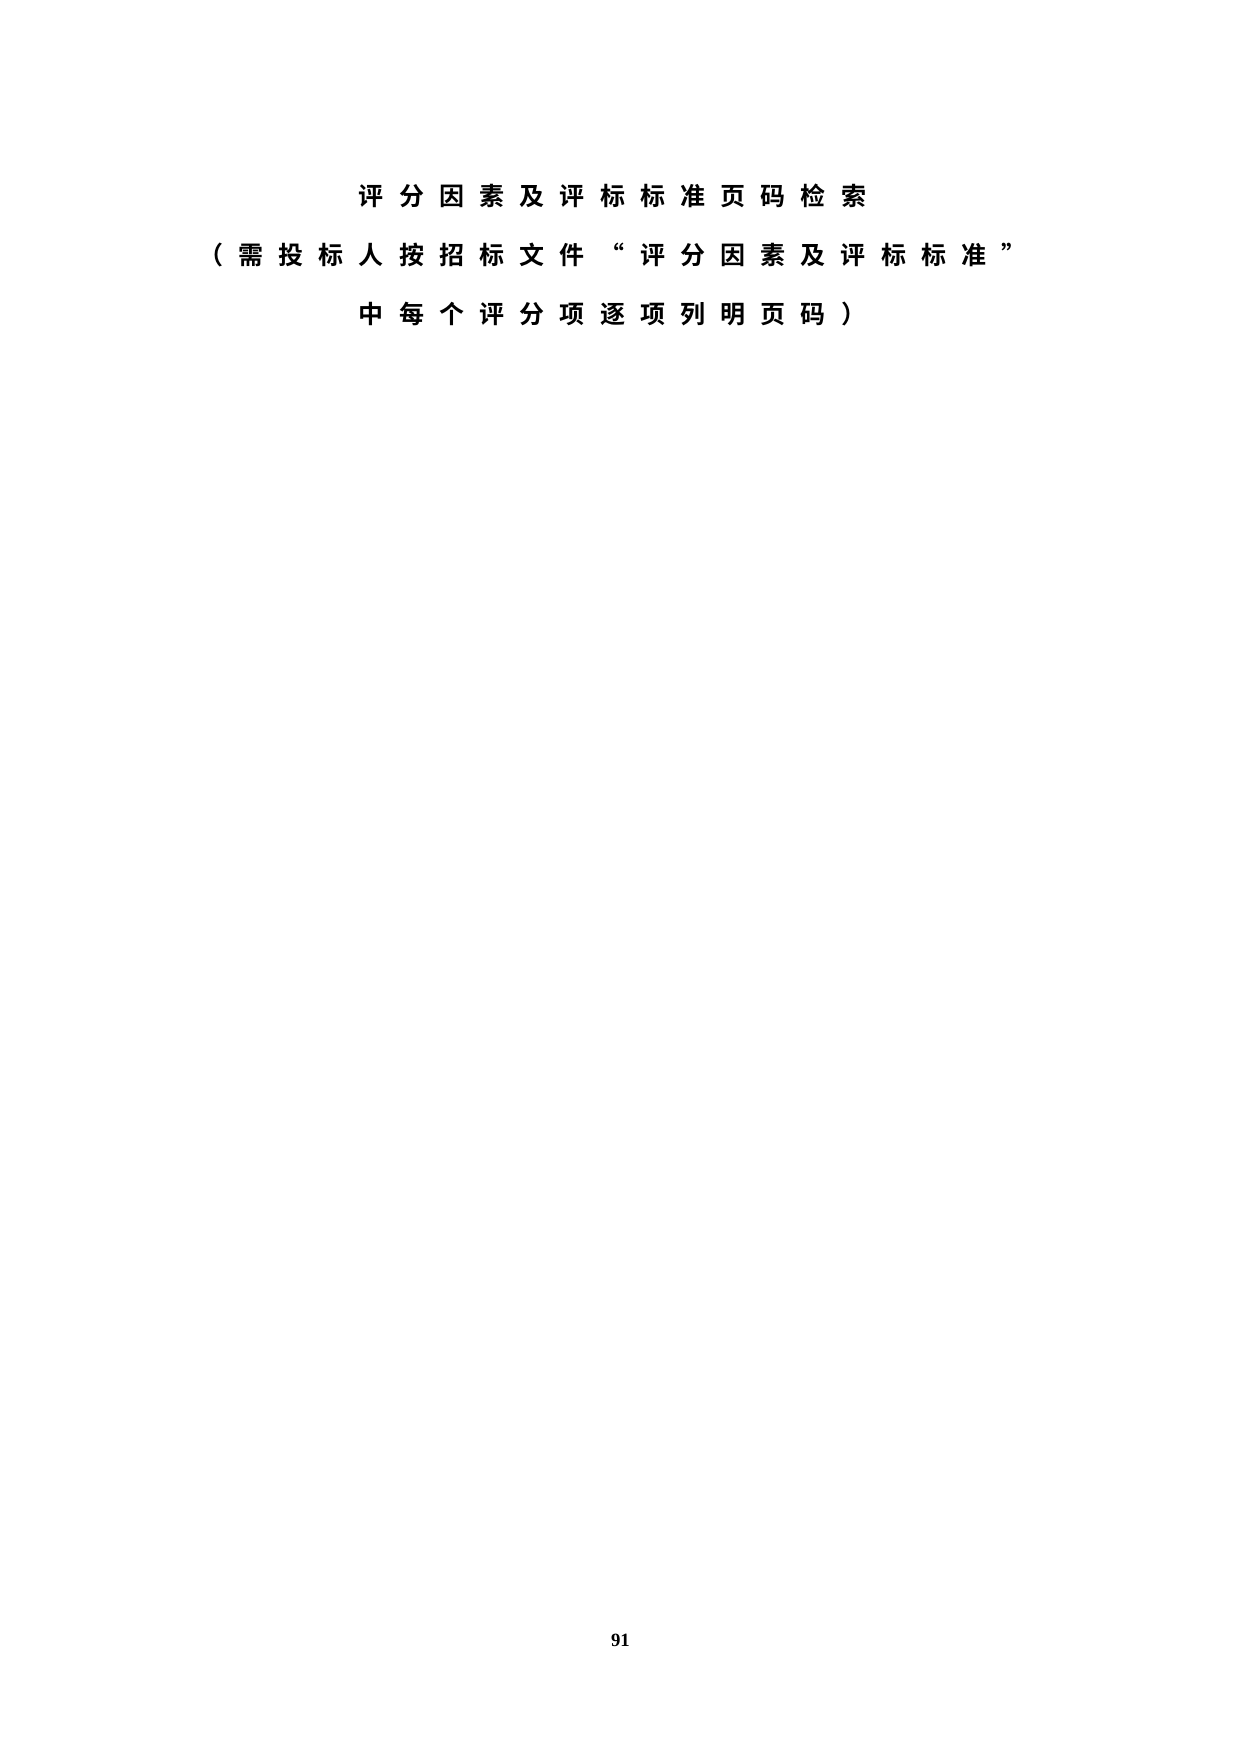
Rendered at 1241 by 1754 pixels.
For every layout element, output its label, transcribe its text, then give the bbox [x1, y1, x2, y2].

text 评分因素及评标标准页码检索 [188, 164, 1052, 224]
text （需投标人按招标文件“评分因素及评标标准”中每个评分项逐项列明页码） [188, 224, 1052, 343]
